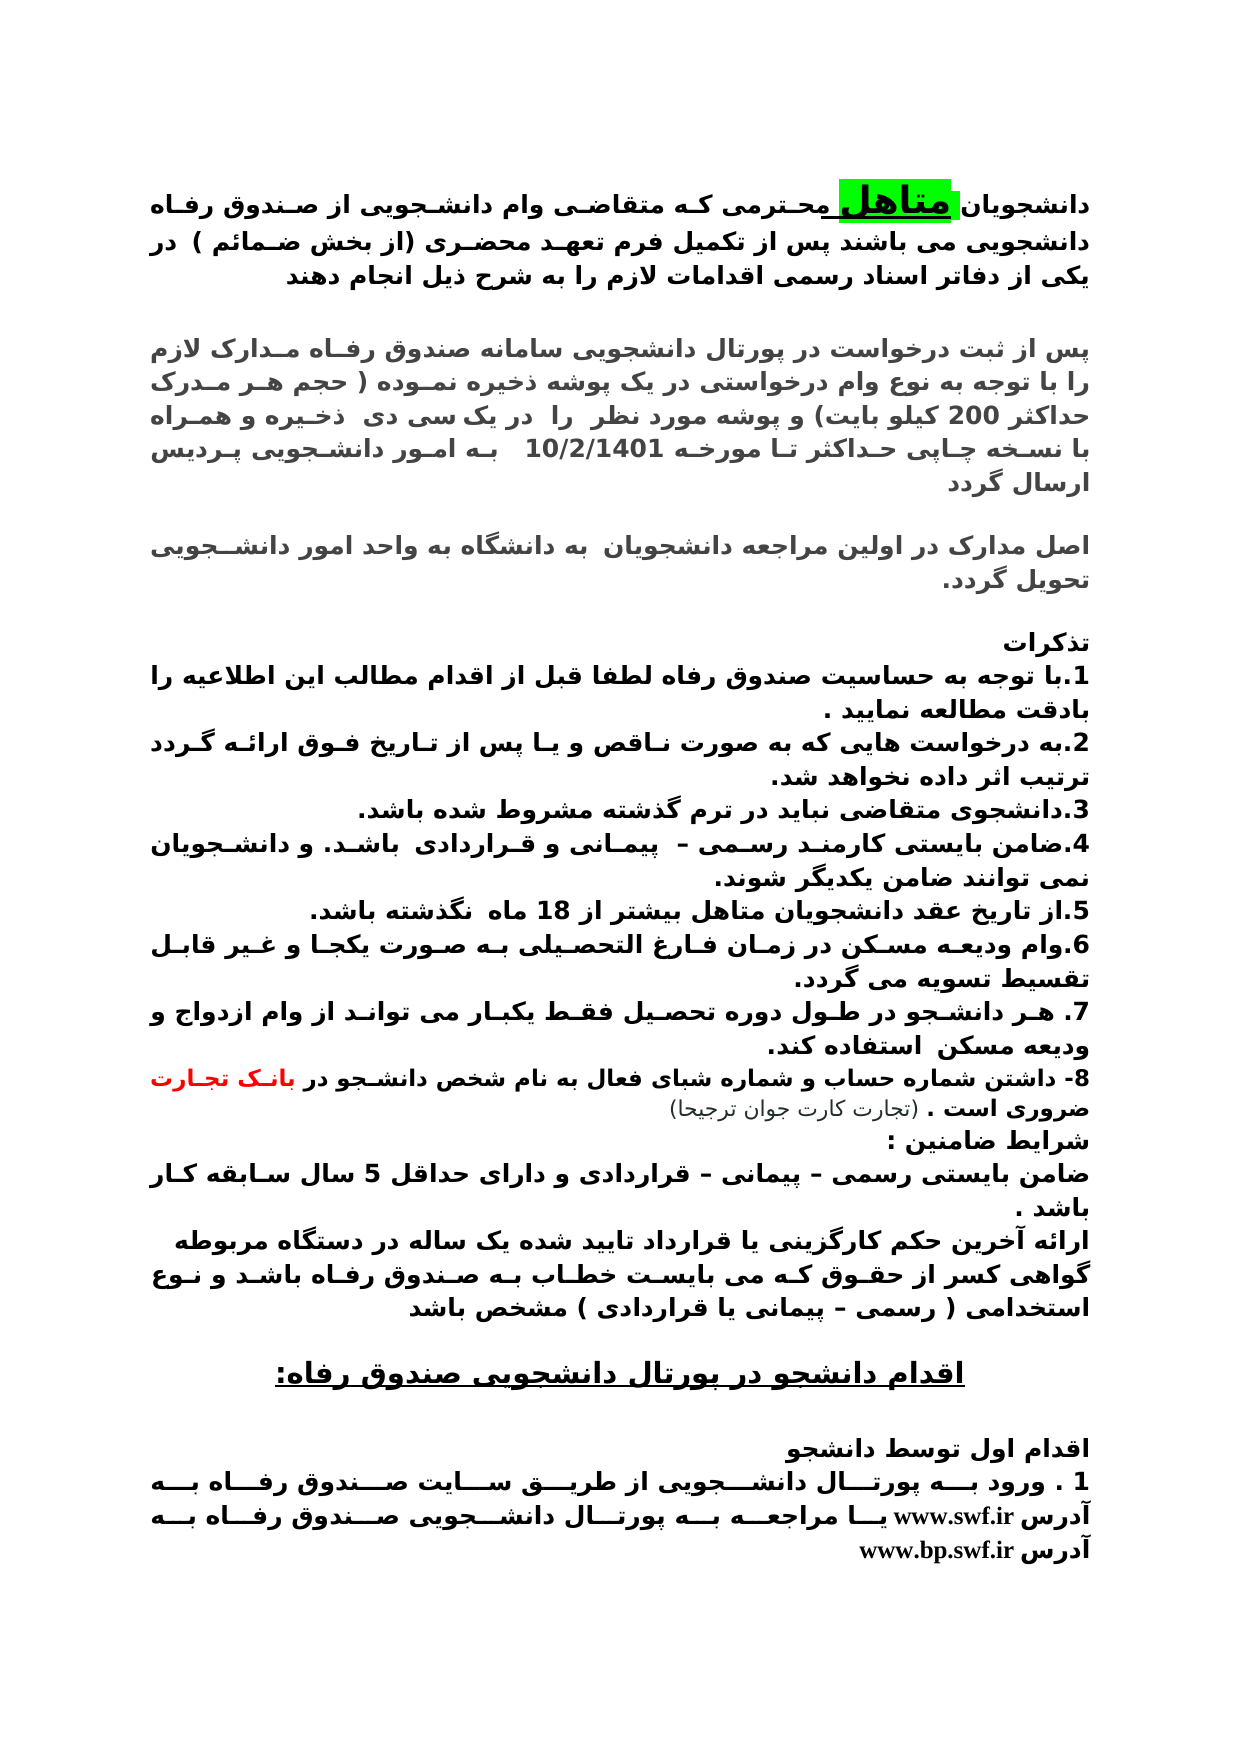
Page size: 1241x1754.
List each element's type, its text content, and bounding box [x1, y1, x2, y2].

text 1 . ورود به پورتال دانشجویی از طریق سایت صندوق رفاه به آدرس www.swf.ir یا مراجعه به پورتال دانشجویی صندوق رفاه به آدرس www.bp.swf.ir [150, 1467, 1090, 1564]
text گواهی کسر از حقوق که می بایست خطاب به صندوق رفاه باشد و نوع استخدامی ( رسمی – پیمانی یا قراردادی ) مشخص باشد [150, 1260, 1090, 1323]
text 1.با توجه به حساسیت صندوق رفاه لطفا قبل از اقدام مطالب این اطلاعیه را بادقت مطالعه نمایید . [150, 661, 1090, 724]
text ضامن بایستی رسمی – پیمانی – قراردادی و دارای حداقل 5 سال سابقه کار باشد . [150, 1159, 1090, 1222]
text اصل مدارک در اولین مراجعه دانشجویان به دانشگاه به واحد امور دانشجویی تحویل گردد. [150, 531, 1090, 594]
text 8- داشتن شماره حساب و شماره شبای فعال به نام شخص دانشجو در بانک تجارت ضروری است . (تجارت کارت جوان ترجیحا) [150, 1065, 1090, 1122]
text 5.از تاریخ عقد دانشجویان متاهل بیشتر از 18 ماه نگذشته باشد. [150, 896, 1090, 926]
text 3.دانشجوی متقاضی نباید در ترم گذشته مشروط شده باشد. [150, 795, 1090, 824]
text تذکرات [150, 628, 1090, 657]
text اقدام دانشجو در پورتال دانشجویی صندوق رفاه: [150, 1356, 1090, 1390]
text 7. هر دانشجو در طول دوره تحصیل فقط یکبار می تواند از وام ازدواج و ودیعه مسکن استفاده کند. [150, 997, 1090, 1060]
text اقدام اول توسط دانشجو [150, 1434, 1090, 1463]
text دانشجویان متاهل محترمی که متقاضی وام دانشجویی از صندوق رفاه دانشجویی می باشند پس از تکمیل فرم تعهد محضری (از بخش ضمائم ) در یکی از دفاتر اسناد رسمی اقدامات لازم را به شرح ذیل انجام دهند [150, 179, 1090, 290]
text 4.ضامن بایستی کارمند رسمی – پیمانی و قراردادی باشد. و دانشجویان نمی توانند ضامن یکدیگر شوند. [150, 829, 1090, 892]
text 6.وام ودیعه مسکن در زمان فارغ التحصیلی به صورت یکجا و غیر قابل تقسیط تسویه می گردد. [150, 930, 1090, 993]
text شرایط ضامنین : [150, 1126, 1090, 1155]
text ارائه آخرین حکم کارگزینی یا قرارداد تایید شده یک ساله در دستگاه مربوطه [150, 1227, 1090, 1256]
text پس از ثبت درخواست در پورتال دانشجویی سامانه صندوق رفاه مدارک لازم را با توجه به نوع وام درخواستی در یک پوشه ذخیره نموده ( حجم هر مدرک حداکثر 200 کیلو بایت) و پوشه مورد نظر را در یک سی دی ذخیره و همراه با نسخه چاپی حداکثر تا مورخه 10/2/1401 به امور دانشجویی پردیس ارسال گردد [150, 334, 1090, 497]
text 2.به درخواست هایی که به صورت ناقص و یا پس از تاریخ فوق ارائه گردد ترتیب اثر داده نخواهد شد. [150, 728, 1090, 791]
